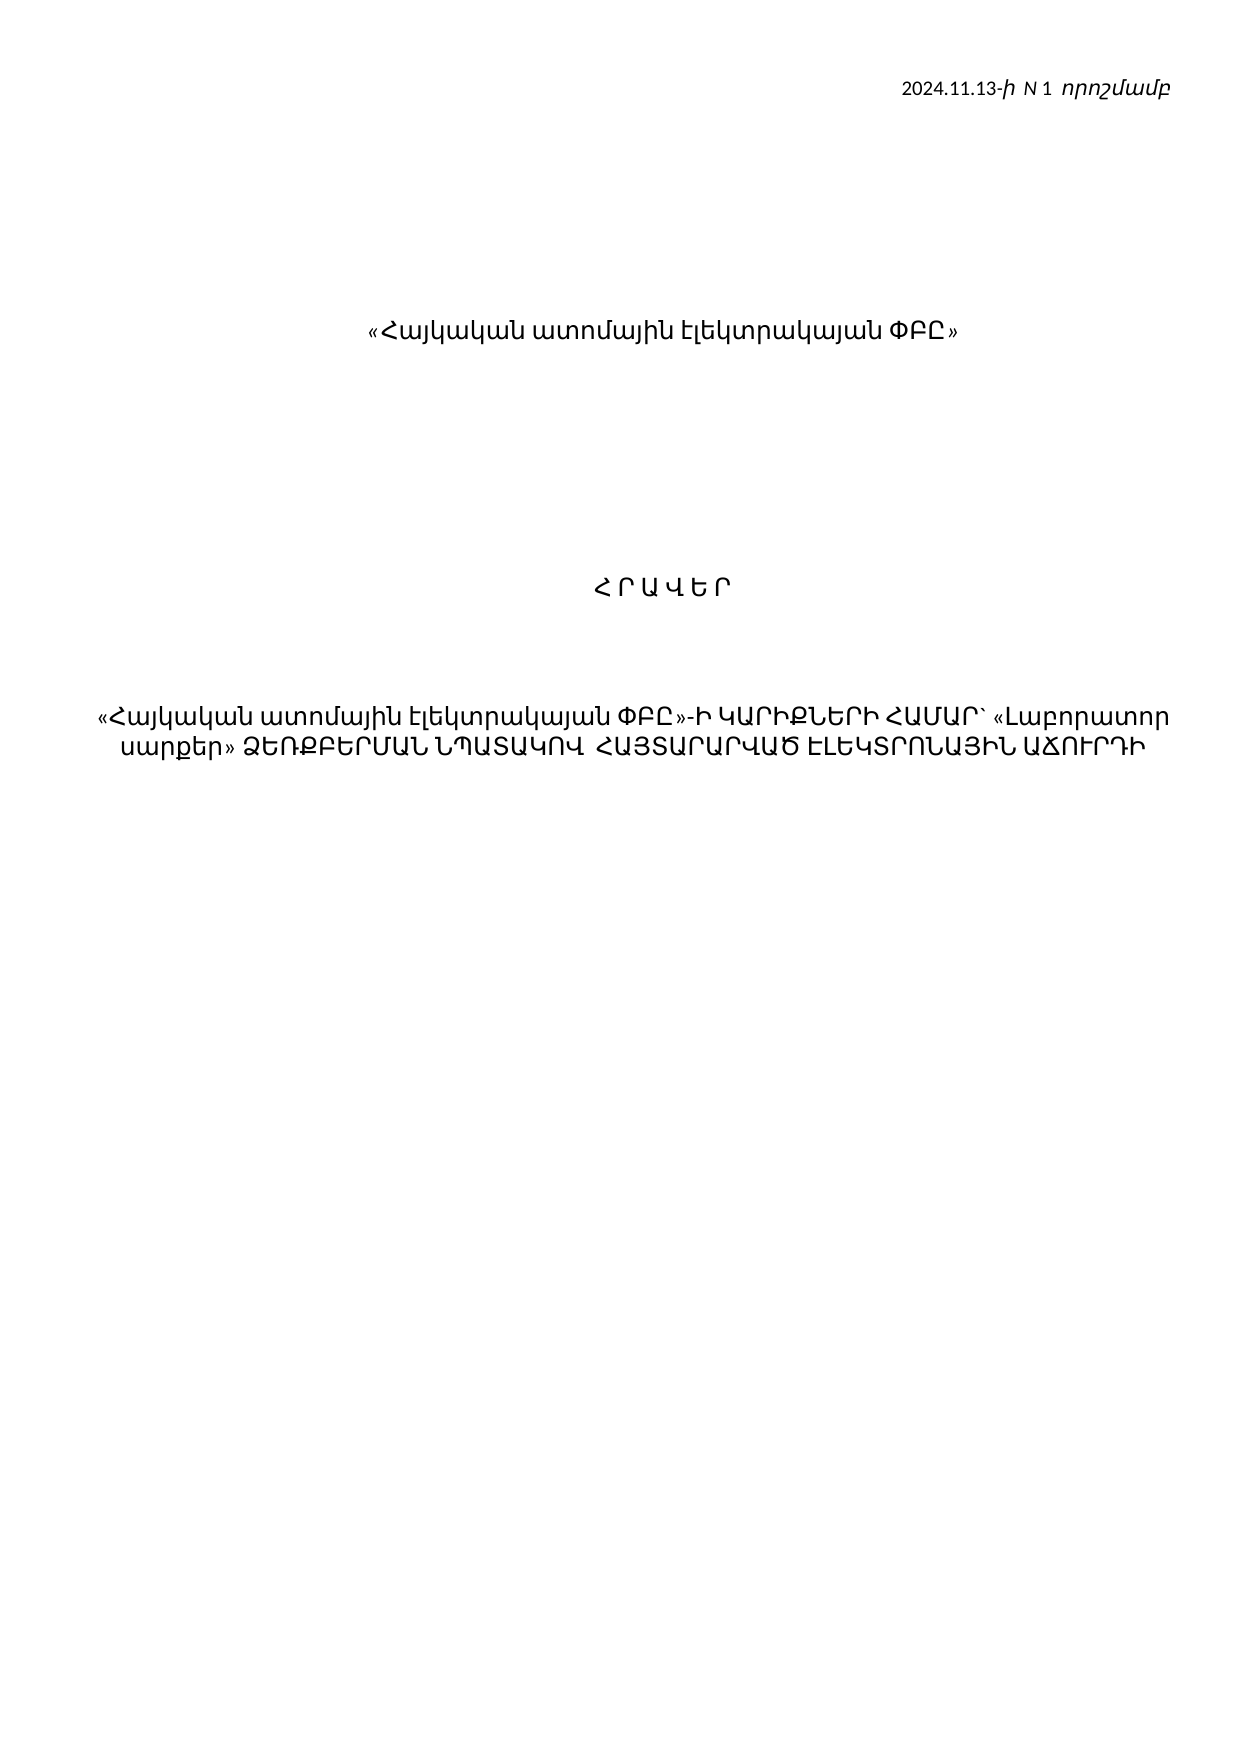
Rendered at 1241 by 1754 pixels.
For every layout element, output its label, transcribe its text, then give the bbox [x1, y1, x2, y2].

text «Հայկական ատոմային էլեկտրակայան ՓԲԸ»-Ի ԿԱՐԻՔՆԵՐԻ ՀԱՄԱՐ` «Լաբորատոր սարքեր» ՁԵՌՔԲԵՐՄԱՆ ՆՊԱՏԱԿՈՎ ՀԱՅՏԱՐԱՐՎԱԾ ԷԼԵԿՏՐՈՆԱՅԻՆ ԱՃՈՒՐԴԻ [94, 701, 1172, 762]
text 2024.11.13 -ի N 1 որոշմամբ [94, 75, 1171, 100]
text « Հայկական ատոմային էլեկտրակայան ՓԲԸ» [94, 316, 1172, 346]
text Հ Ր Ա Վ Ե Ր [94, 572, 1172, 602]
